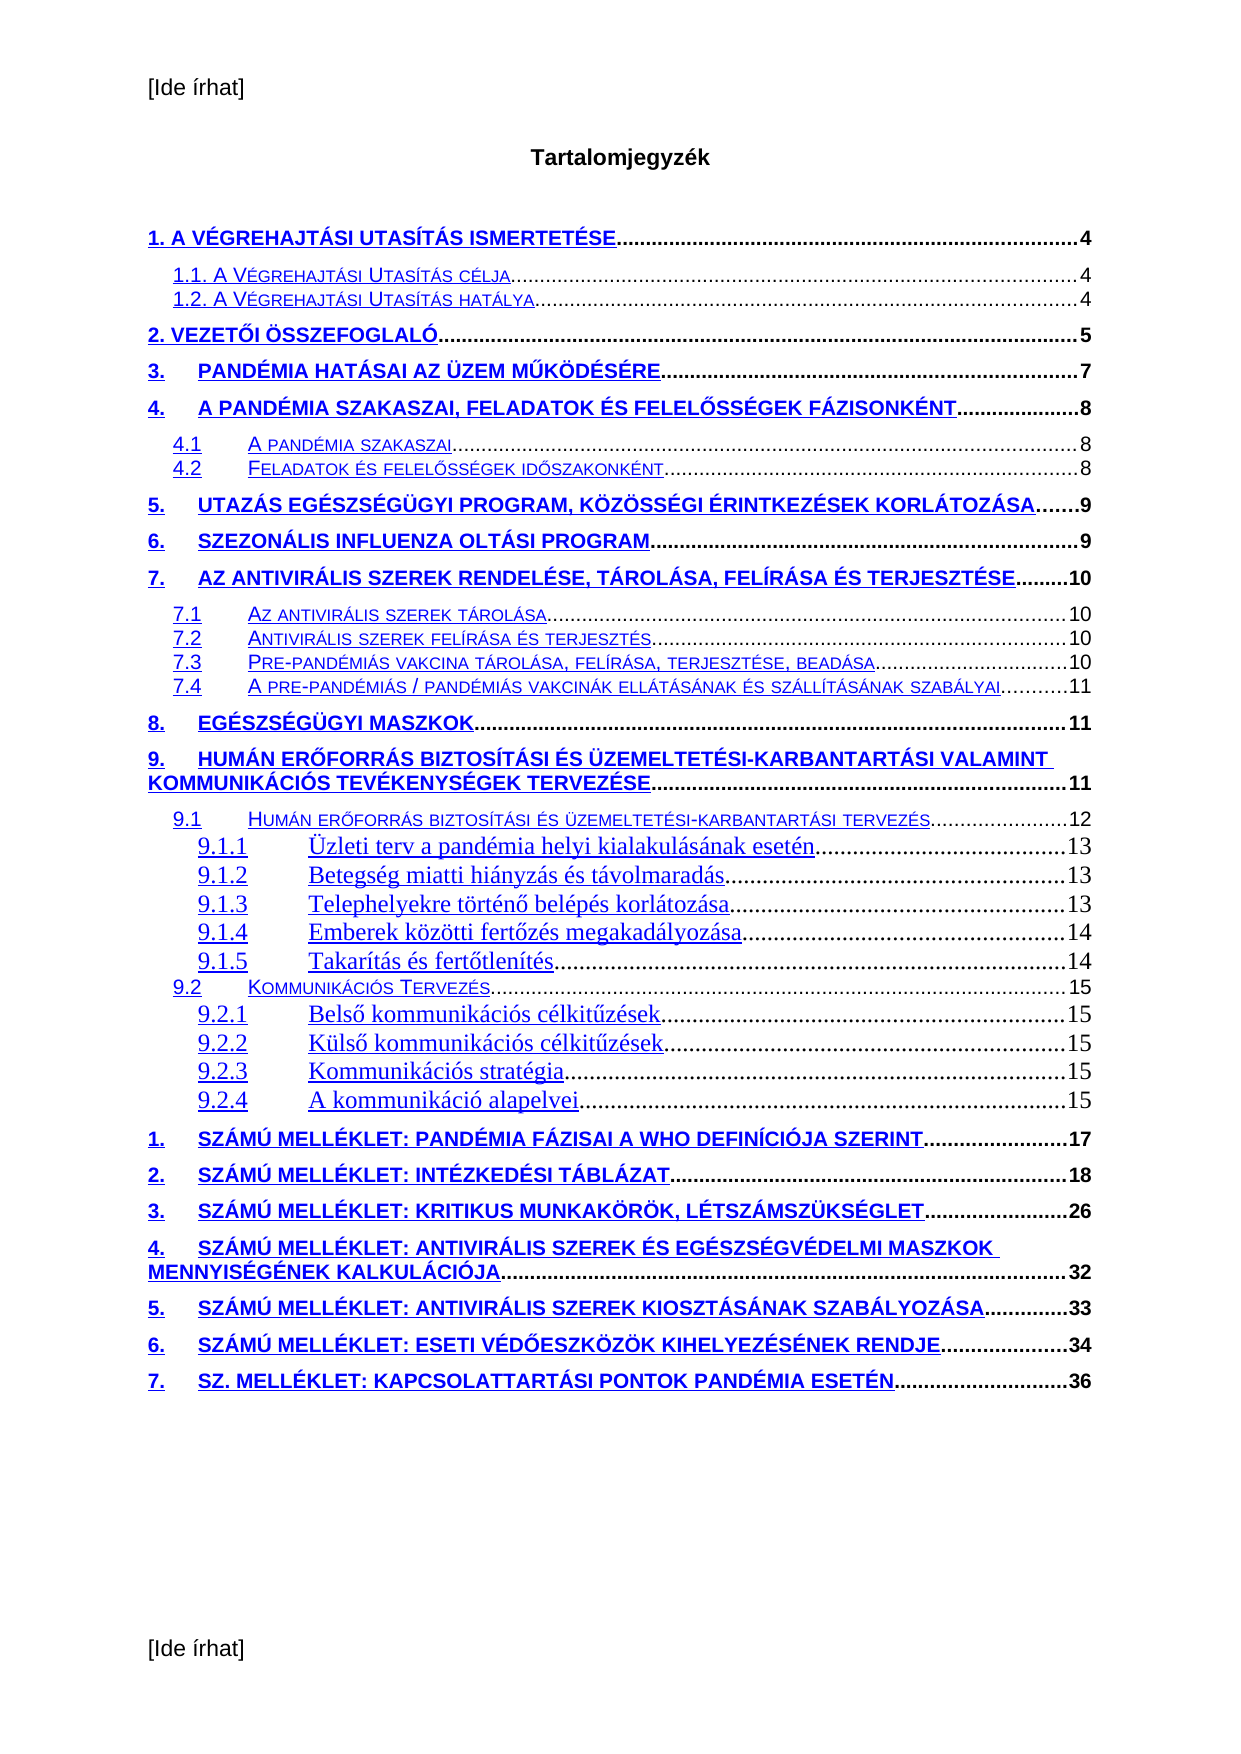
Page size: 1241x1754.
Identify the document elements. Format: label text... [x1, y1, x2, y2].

text 7.3 Pre-pandémiás vakcina tárolása, felírása, terjesztése, beadása 10 [173, 650, 1093, 674]
text 1.2. A Végrehajtási Utasítás hatálya 4 [173, 286, 1093, 310]
text 9. Humán erőforrás biztosítási és üzemeltetési-karbantartási valamint kommunikációs tevékenységek tervezése 11 [148, 747, 1093, 795]
text 9.1.3 Telephelyekre történő belépés korlátozása 13 [198, 889, 1093, 917]
text 4.1 A pandémia szakaszai 8 [173, 432, 1093, 456]
text 4. számú melléklet: Antivirális szerek és egészségvédelmi maszkok mennyiségének kalkulációja 32 [148, 1236, 1093, 1284]
text 7.1 Az antivirális szerek tárolása 10 [173, 602, 1093, 626]
text 3. számú melléklet: Kritikus munkakörök, létszámszükséglet 26 [148, 1199, 1093, 1223]
text 9.2.4 A kommunikáció alapelvei 15 [198, 1085, 1093, 1114]
text 9.2 Kommunikációs Tervezés 15 [173, 975, 1093, 999]
text 9.1 Humán erőforrás biztosítási és üzemeltetési-karbantartási tervezés 12 [173, 807, 1093, 831]
text 8. Egészségügyi maszkok 11 [148, 710, 1093, 734]
text 9.1.2 Betegség miatti hiányzás és távolmaradás 13 [198, 860, 1093, 889]
text 3. Pandémia hatásai az Üzem működésére 7 [148, 359, 1093, 383]
text 5. Utazás egészségügyi program, közösségi érintkezések korlátozása 9 [148, 493, 1093, 517]
text 1.1. A Végrehajtási Utasítás célja 4 [173, 262, 1093, 286]
text 1. számú melléklet: Pandémia fázisai a WHO definíciója szerint 17 [148, 1126, 1093, 1150]
text 4. A pandémia szakaszai, feladatok és felelősségek fázisonként 8 [148, 396, 1093, 420]
text 6. Szezonális influenza oltási program 9 [148, 529, 1093, 553]
text 4.2 Feladatok és felelősségek időszakonként 8 [173, 456, 1093, 480]
text 6. számú melléklet: Eseti védőeszközök kihelyezésének rendje 34 [148, 1333, 1093, 1357]
text 1. A Végrehajtási Utasítás ismertetése 4 [148, 226, 1093, 250]
text 9.2.2 Külső kommunikációs célkitűzések 15 [198, 1028, 1093, 1056]
text 7.2 Antivirális szerek felírása és terjesztés 10 [173, 626, 1093, 650]
text 9.2.1 Belső kommunikációs célkitűzések 15 [198, 999, 1093, 1028]
text 7.4 A pre-pandémiás / pandémiás vakcinák ellátásának és szállításának szabályai 11 [173, 674, 1093, 698]
text 9.1.4 Emberek közötti fertőzés megakadályozása 14 [198, 917, 1093, 946]
text 5. számú melléklet: Antivirális szerek kiosztásának szabályozása 33 [148, 1296, 1093, 1320]
text 7. sz. melléklet: Kapcsolattartási pontok pandémia esetén 36 [148, 1369, 1093, 1393]
text 7. Az antivirális szerek rendelése, tárolása, felírása és terjesztése 10 [148, 566, 1093, 589]
text 2. számú melléklet: Intézkedési táblázat 18 [148, 1163, 1093, 1187]
text 9.1.1 Üzleti terv a pandémia helyi kialakulásának esetén 13 [198, 831, 1093, 860]
text Tartalomjegyzék [148, 144, 1093, 170]
text 9.1.5 Takarítás és fertőtlenítés 14 [198, 946, 1093, 975]
text 2. Vezetői összefoglaló 5 [148, 323, 1093, 347]
text 9.2.3 Kommunikációs stratégia 15 [198, 1056, 1093, 1085]
